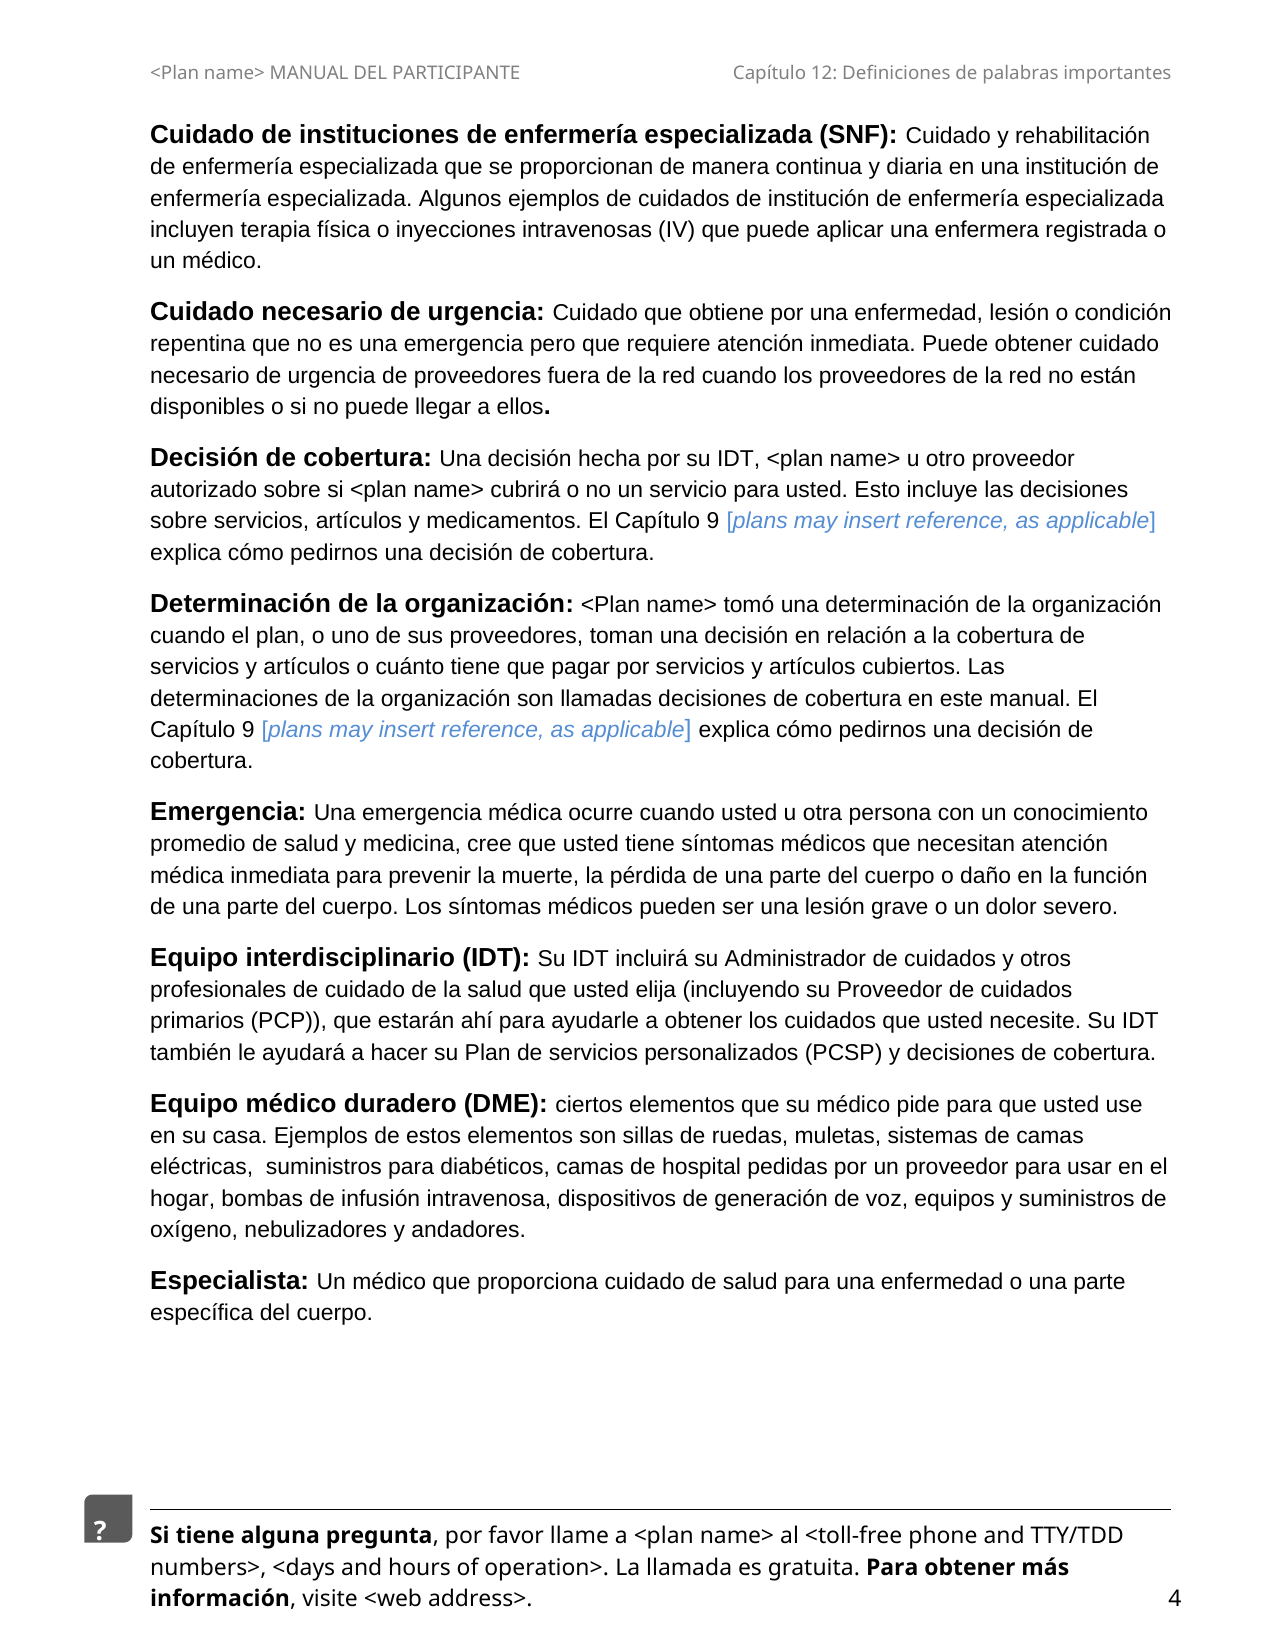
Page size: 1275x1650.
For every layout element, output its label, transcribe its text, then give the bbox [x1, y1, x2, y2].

subtitle Especialista: Un médico que proporciona cuidado de salud para una enfermedad o una parte específica del cuerpo. [150, 1264, 1171, 1327]
subtitle Cuidado necesario de urgencia: Cuidado que obtiene por una enfermedad, lesión o condición repentina que no es una emergencia pero que requiere atención inmediata. Puede obtener cuidado necesario de urgencia de proveedores fuera de la red cuando los proveedores de la red no están disponibles o si no puede llegar a ellos. [150, 296, 1171, 421]
subtitle Equipo médico duradero (DME): ciertos elementos que su médico pide para que usted use en su casa. Ejemplos de estos elementos son sillas de ruedas, muletas, sistemas de camas eléctricas, suministros para diabéticos, camas de hospital pedidas por un proveedor para usar en el hogar, bombas de infusión intravenosa, dispositivos de generación de voz, equipos y suministros de oxígeno, nebulizadores y andadores. [150, 1087, 1171, 1243]
subtitle Decisión de cobertura: Una decisión hecha por su IDT, <plan name> u otro proveedor autorizado sobre si <plan name> cubrirá o no un servicio para usted. Esto incluye las decisiones sobre servicios, artículos y medicamentos. El Capítulo 9 [plans may insert reference, as applicable] explica cómo pedirnos una decisión de cobertura. [150, 441, 1171, 566]
subtitle Cuidado de instituciones de enfermería especializada (SNF): Cuidado y rehabilitación de enfermería especializada que se proporcionan de manera continua y diaria en una institución de enfermería especializada. Algunos ejemplos de cuidados de institución de enfermería especializada incluyen terapia física o inyecciones intravenosas (IV) que puede aplicar una enfermera registrada o un médico. [150, 118, 1171, 275]
subtitle Emergencia: Una emergencia médica ocurre cuando usted u otra persona con un conocimiento promedio de salud y medicina, cree que usted tiene síntomas médicos que necesitan atención médica inmediata para prevenir la muerte, la pérdida de una parte del cuerpo o daño en la función de una parte del cuerpo. Los síntomas médicos pueden ser una lesión grave o un dolor severo. [150, 796, 1171, 921]
subtitle Determinación de la organización: <Plan name> tomó una determinación de la organización cuando el plan, o uno de sus proveedores, toman una decisión en relación a la cobertura de servicios y artículos o cuánto tiene que pagar por servicios y artículos cubiertos. Las determinaciones de la organización son llamadas decisiones de cobertura en este manual. El Capítulo 9 [plans may insert reference, as applicable] explica cómo pedirnos una decisión de cobertura. [150, 587, 1171, 775]
subtitle Equipo interdisciplinario (IDT): Su IDT incluirá su Administrador de cuidados y otros profesionales de cuidado de la salud que usted elija (incluyendo su Proveedor de cuidados primarios (PCP)), que estarán ahí para ayudarle a obtener los cuidados que usted necesite. Su IDT también le ayudará a hacer su Plan de servicios personalizados (PCSP) y decisiones de cobertura. [150, 941, 1171, 1066]
